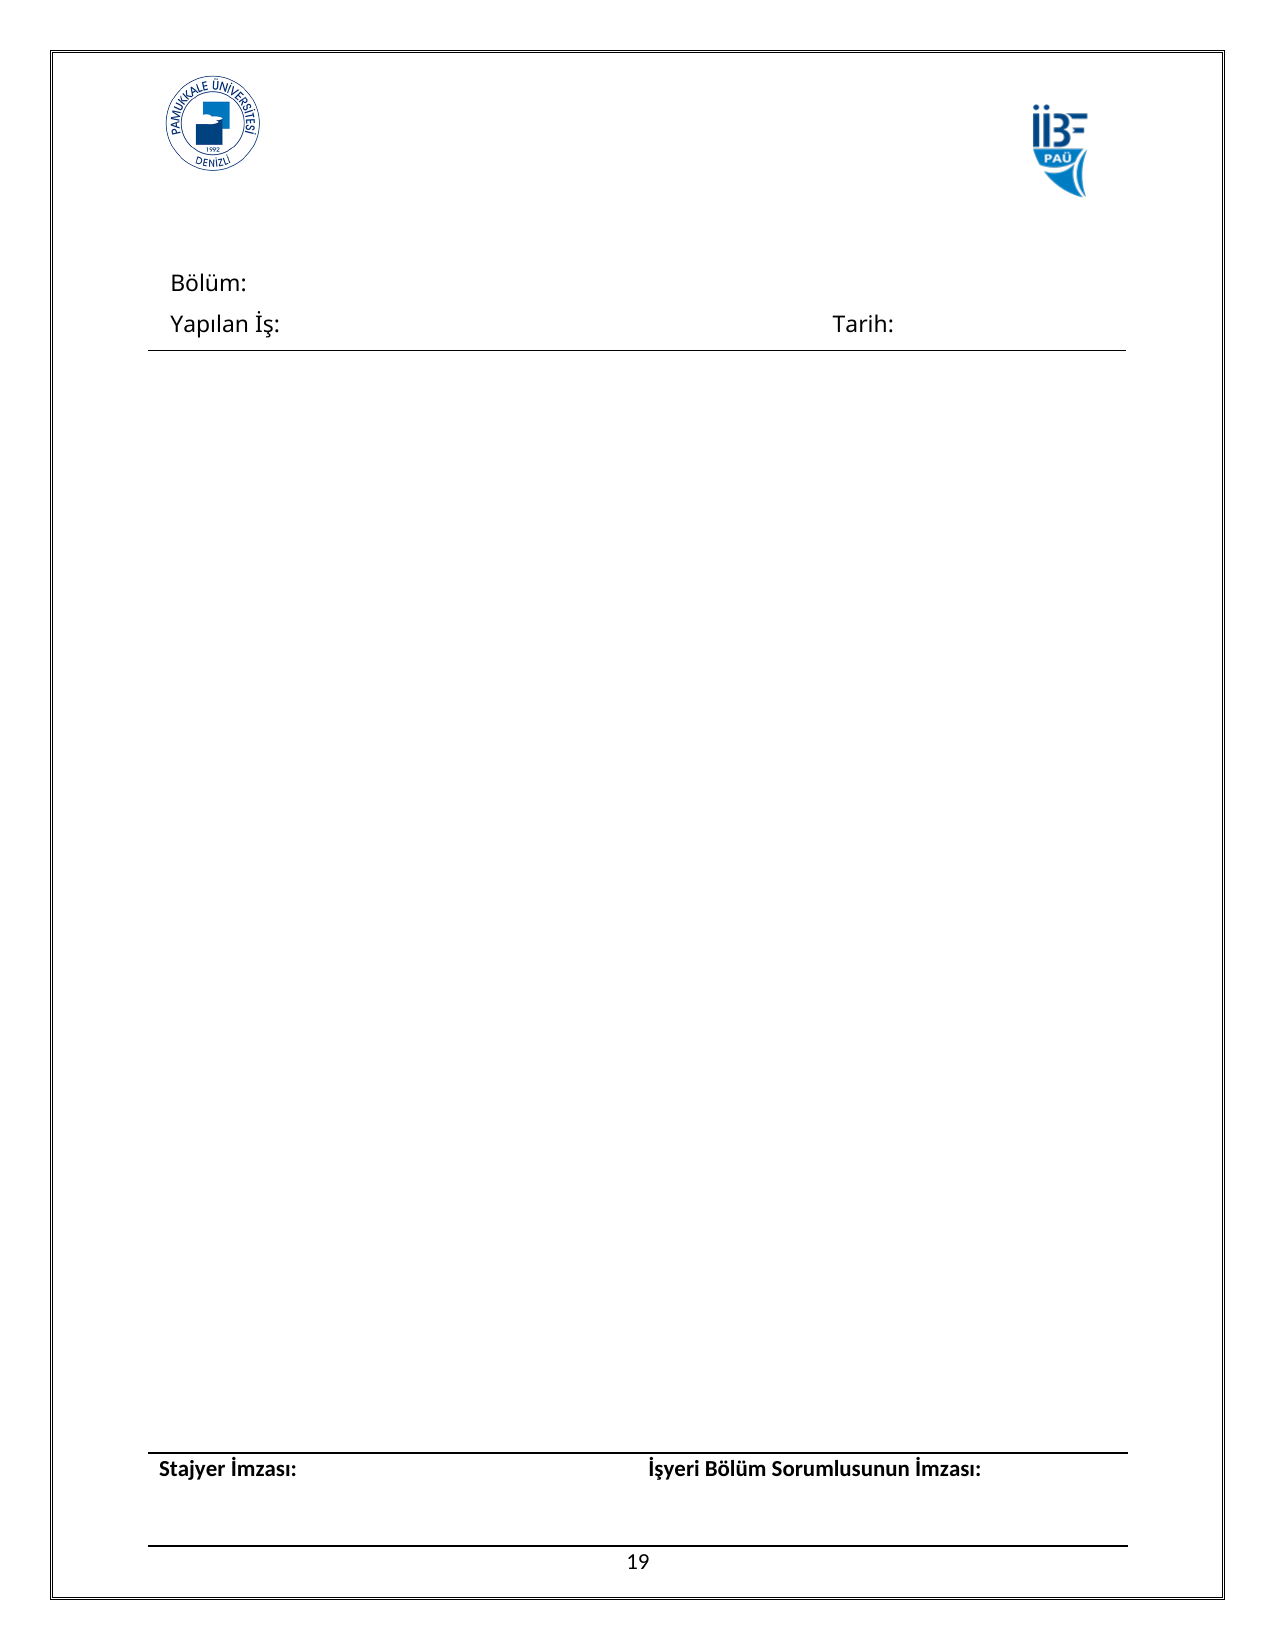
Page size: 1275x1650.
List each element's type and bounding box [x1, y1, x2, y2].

picture [1022, 88, 1101, 216]
picture [164, 75, 261, 172]
